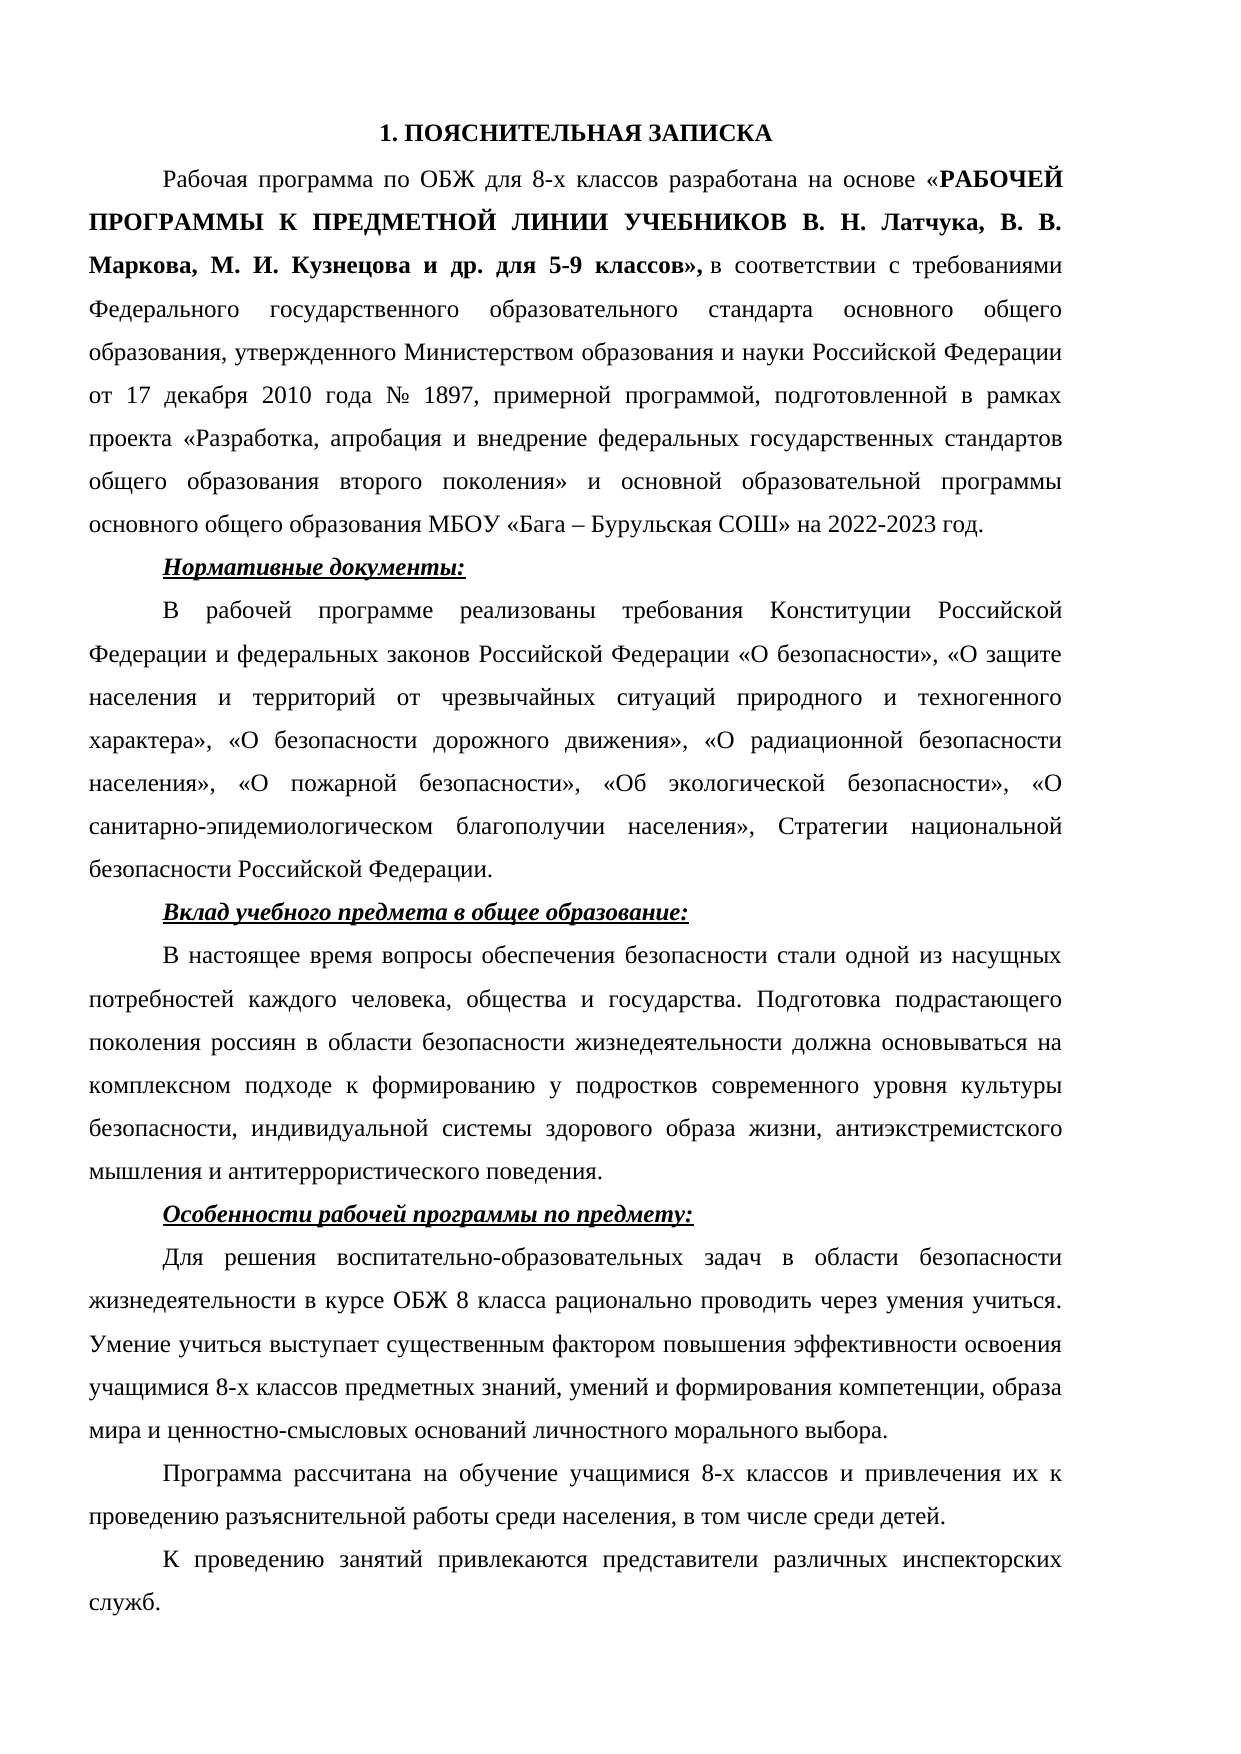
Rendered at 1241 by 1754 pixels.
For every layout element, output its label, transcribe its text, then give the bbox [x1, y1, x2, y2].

text Рабочая программа по ОБЖ для 8-х классов разработана на основе «РАБОЧЕЙ ПРОГРАММЫ К ПРЕДМЕТНОЙ ЛИНИИ УЧЕБНИКОВ В. Н. Латчука, В. В. Маркова, М. И. Кузнецова и др. для 5-9 классов», в соответствии с требованиями Федерального государственного образовательного стандарта основного общего образования, утвержденного Министерством образования и науки Российской Федерации от 17 декабря 2010 года № 1897, примерной программой, подготовленной в рамках проекта «Разработка, апробация и внедрение федеральных государственных стандартов общего образования второго поколения» и основной образовательной программы основного общего образования МБОУ «Бага – Бурульская СОШ» на 2022-2023 год. [88, 164, 1063, 538]
text Особенности рабочей программы по предмету: [88, 1199, 1063, 1228]
text Для решения воспитательно-образовательных задач в области безопасности жизнедеятельности в курсе ОБЖ 8 класса рационально проводить через умения учиться. Умение учиться выступает существенным фактором повышения эффективности освоения учащимися 8-х классов предметных знаний, умений и формирования компетенции, образа мира и ценностно-смысловых оснований личностного морального выбора. [88, 1242, 1063, 1444]
text Нормативные документы: [88, 552, 1063, 581]
text 1. ПОЯСНИТЕЛЬНАЯ ЗАПИСКА [88, 118, 1063, 147]
text К проведению занятий привлекаются представители различных инспекторских служб. [88, 1544, 1063, 1616]
text В настоящее время вопросы обеспечения безопасности стали одной из насущных потребностей каждого человека, общества и государства. Подготовка подрастающего поколения россиян в области безопасности жизнедеятельности должна основываться на комплексном подходе к формированию у подростков современного уровня культуры безопасности, индивидуальной системы здорового образа жизни, антиэкстремистского мышления и антитеррористического поведения. [88, 941, 1063, 1185]
text Вклад учебного предмета в общее образование: [88, 897, 1063, 926]
text Программа рассчитана на обучение учащимися 8-х классов и привлечения их к проведению разъяснительной работы среди населения, в том числе среди детей. [88, 1458, 1063, 1530]
text В рабочей программе реализованы требования Конституции Российской Федерации и федеральных законов Российской Федерации «О безопасности», «О защите населения и территорий от чрезвычайных ситуаций природного и техногенного характера», «О безопасности дорожного движения», «О радиационной безопасности населения», «О пожарной безопасности», «Об экологической безопасности», «О санитарно-эпидемиологическом благополучии населения», Стратегии национальной безопасности Российской Федерации. [88, 596, 1063, 883]
